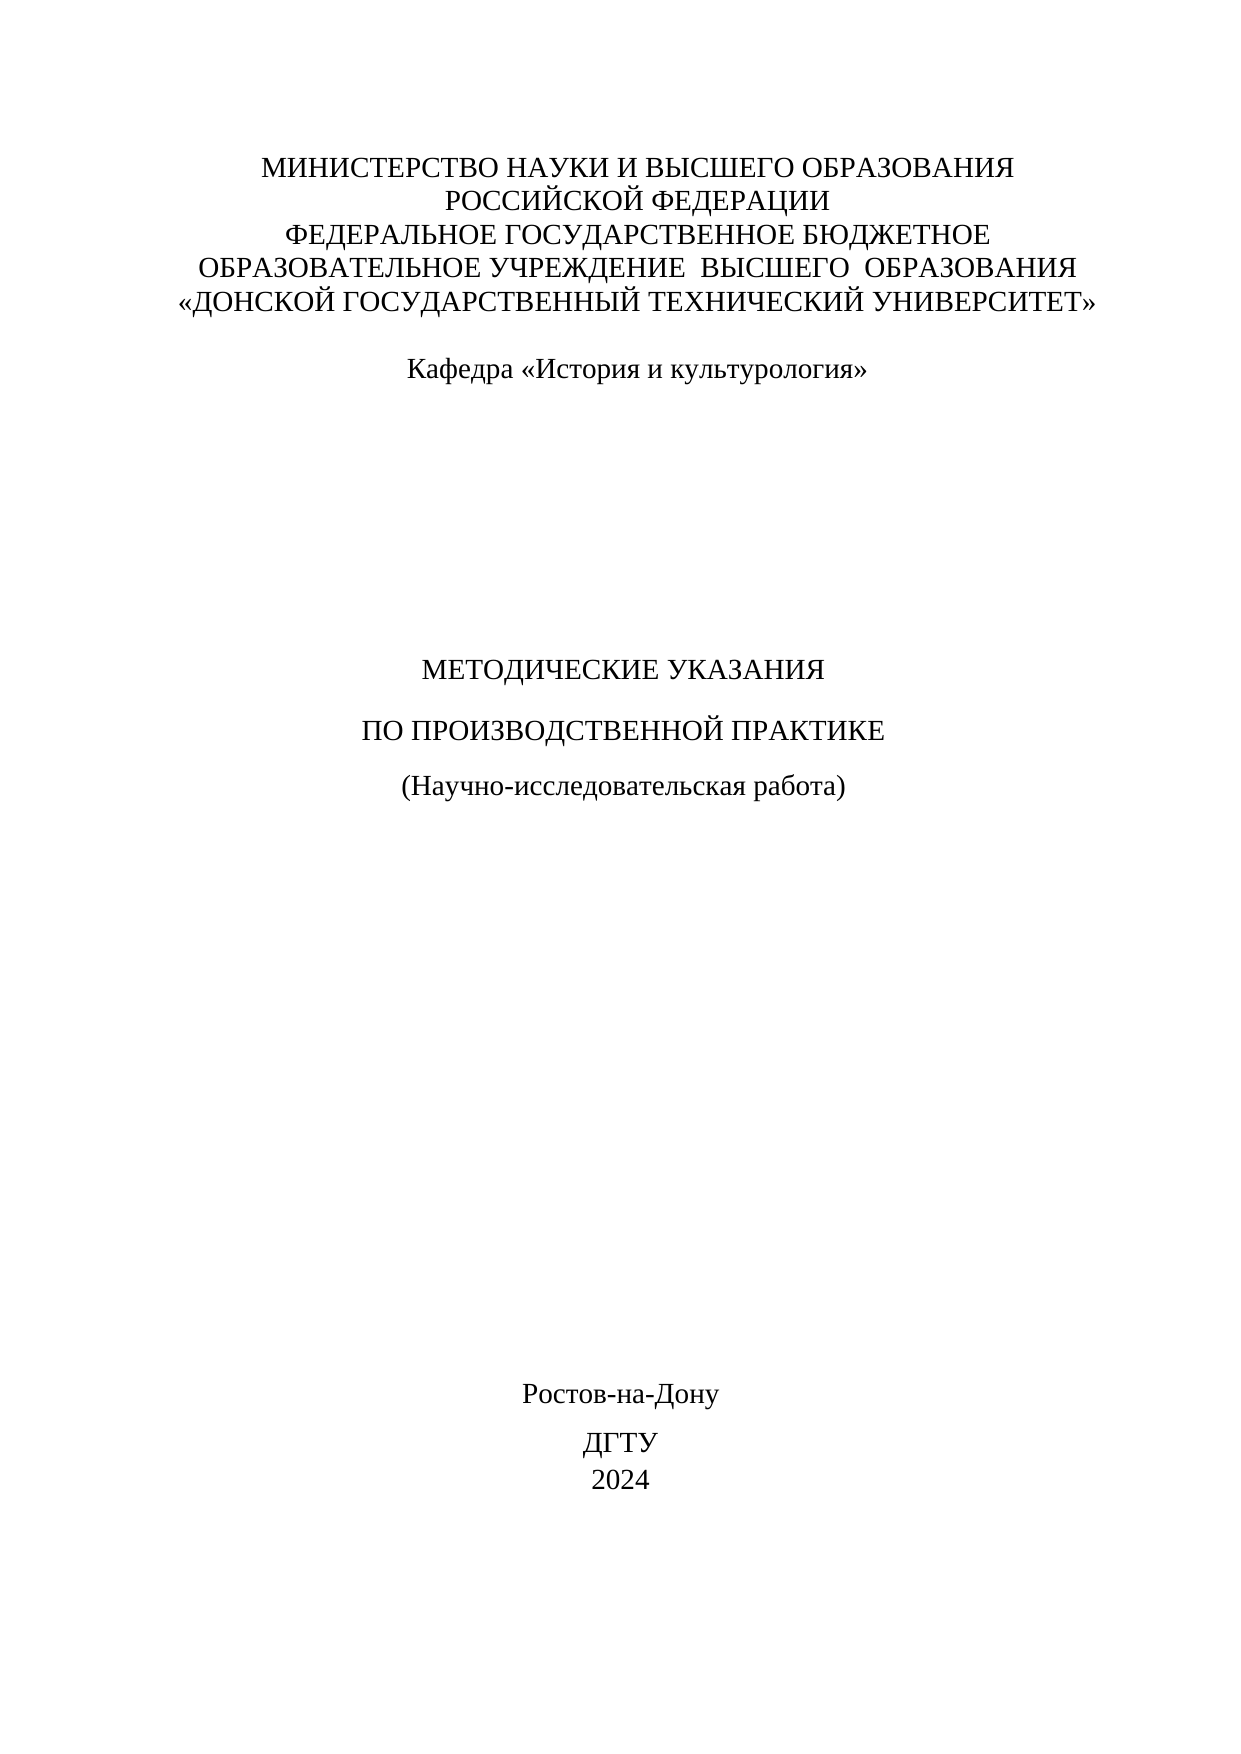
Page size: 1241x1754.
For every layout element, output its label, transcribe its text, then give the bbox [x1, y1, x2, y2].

text ПО ПРОИЗВОДСТВЕННОЙ ПРАКТИКЕ [109, 713, 1138, 747]
text Кафедра «История и культурология» [108, 351, 1167, 385]
text МИНИСТЕРСТВО НАУКИ И ВЫСШЕГО ОБРАЗОВАНИЯ [109, 150, 1167, 183]
text ДГТУ [109, 1425, 1132, 1458]
text ОБРАЗОВАТЕЛЬНОЕ УЧРЕЖДЕНИЕ ВЫСШЕГО ОБРАЗОВАНИЯ [109, 251, 1167, 284]
text 2024 [109, 1462, 1131, 1496]
text (Научно-исследовательская работа) [109, 768, 1138, 802]
text РОССИЙСКОЙ ФЕДЕРАЦИИ [108, 183, 1167, 217]
text «ДОНСКОЙ ГОСУДАРСТВЕННЫЙ ТЕХНИЧЕСКИЙ УНИВЕРСИТЕТ» [108, 284, 1167, 318]
text Ростов-на-Дону [109, 1376, 1132, 1410]
text МЕТОДИЧЕСКИЕ УКАЗАНИЯ [109, 652, 1138, 685]
text ФЕДЕРАЛЬНОЕ ГОСУДАРСТВЕННОЕ БЮДЖЕТНОЕ [109, 217, 1167, 251]
